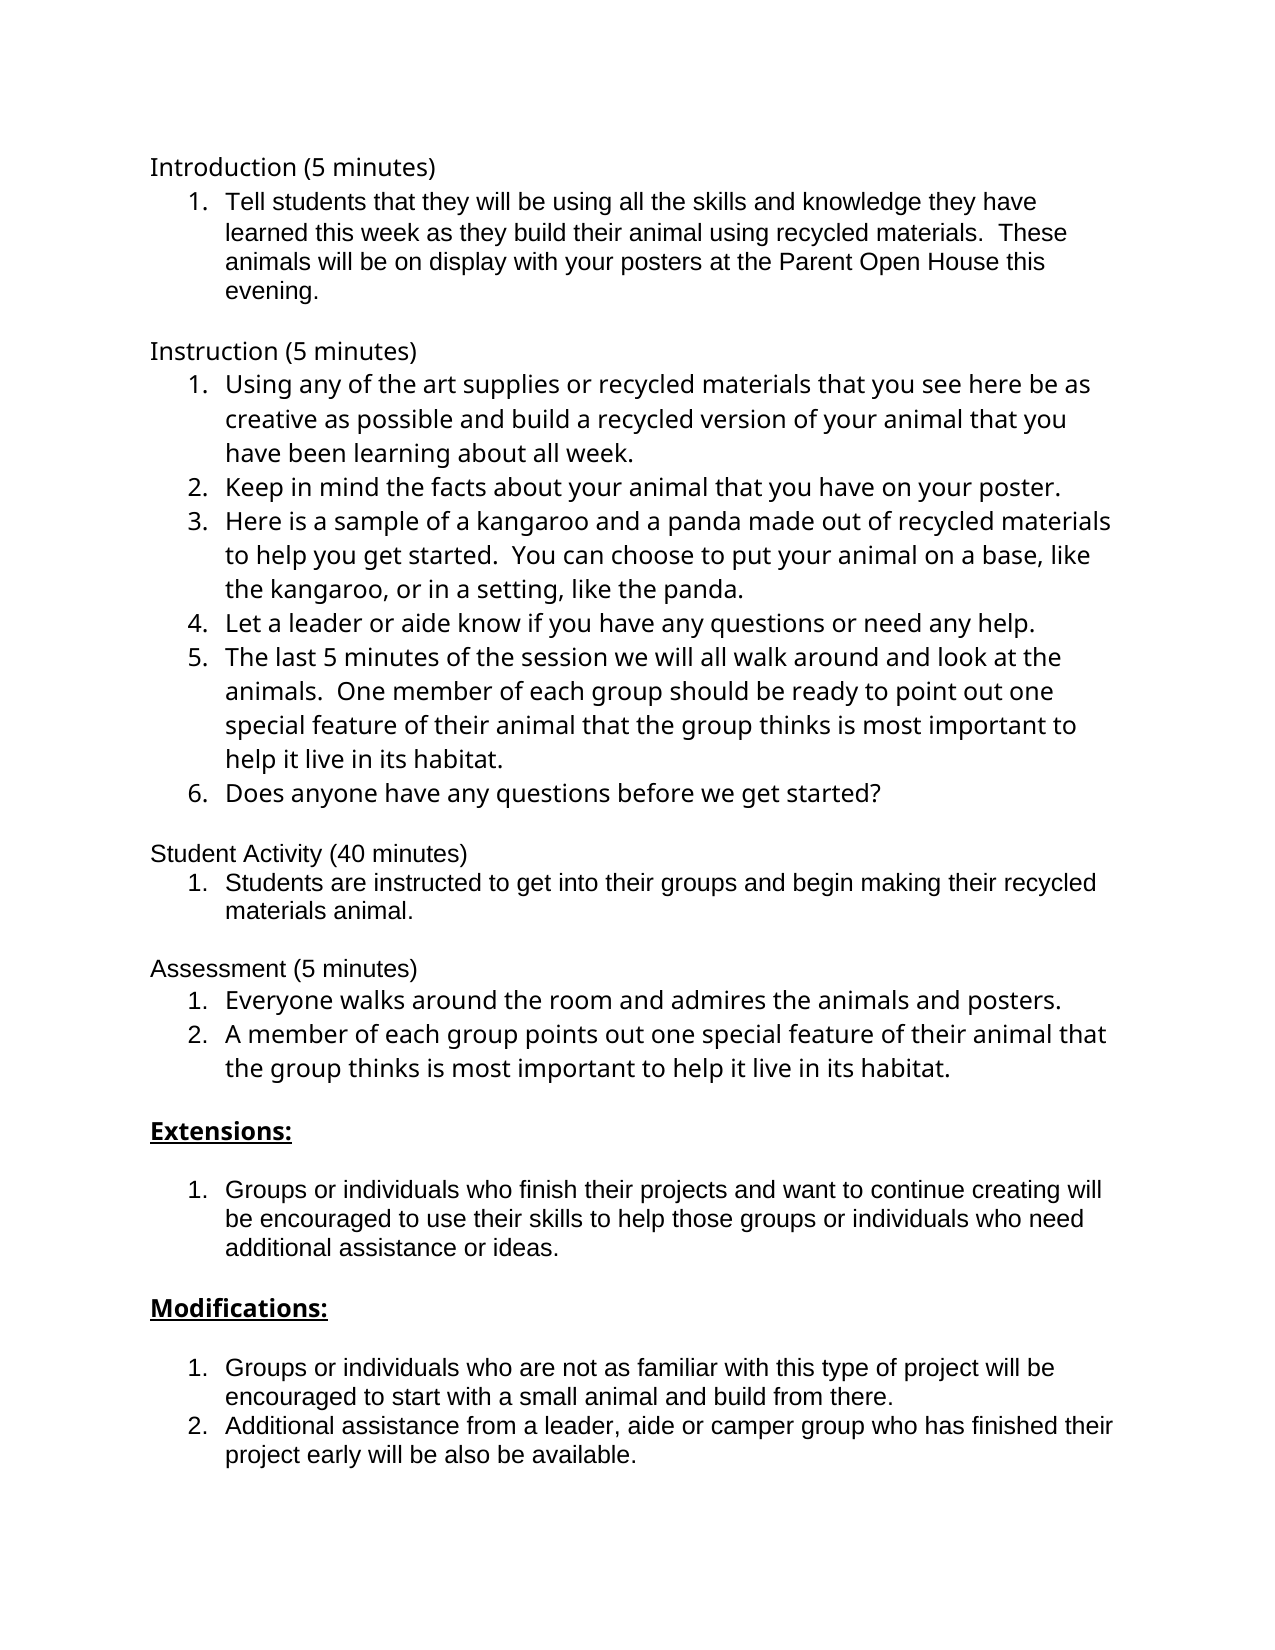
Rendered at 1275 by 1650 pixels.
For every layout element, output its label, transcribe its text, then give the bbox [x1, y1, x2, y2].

list A member of each group points out one special feature of their animal that the group thinks is most important to help it live in its habitat. [187, 1017, 1125, 1085]
list Keep in mind the facts about your animal that you have on your poster. [187, 469, 1125, 503]
list Does anyone have any questions before we get started? [187, 776, 1125, 810]
text Extensions: [150, 1113, 1125, 1147]
text Introduction (5 minutes) [150, 150, 1125, 184]
list The last 5 minutes of the session we will all walk around and look at the animals. One member of each group should be ready to point out one special feature of their animal that the group thinks is most important to help it live in its habitat. [187, 640, 1125, 776]
list Everyone walks around the room and admires the animals and posters. [187, 982, 1125, 1017]
text Assessment (5 minutes) [150, 954, 1125, 982]
list Let a leader or aide know if you have any questions or need any help. [187, 606, 1125, 640]
list Students are instructed to get into their groups and begin making their recycled materials animal. [187, 867, 1125, 925]
list Tell students that they will be using all the skills and knowledge they have learned this week as they build their animal using recycled materials. These animals will be on display with your posters at the Parent Open House this evening. [187, 184, 1125, 304]
list Additional assistance from a leader, aide or camper group who has finished their project early will be also be available. [187, 1411, 1125, 1468]
list Here is a sample of a kangaroo and a panda made out of recycled materials to help you get started. You can choose to put your animal on a base, like the kangaroo, or in a setting, like the panda. [187, 503, 1125, 606]
text Modifications: [150, 1291, 1125, 1324]
text Student Activity (40 minutes) [150, 839, 1125, 867]
text Instruction (5 minutes) [150, 333, 1125, 367]
list Using any of the art supplies or recycled materials that you see here be as creative as possible and build a recycled version of your animal that you have been learning about all week. [187, 367, 1125, 469]
list Groups or individuals who are not as familiar with this type of project will be encouraged to start with a small animal and build from there. [187, 1353, 1125, 1411]
list Groups or individuals who finish their projects and want to continue creating will be encouraged to use their skills to help those groups or individuals who need additional assistance or ideas. [187, 1176, 1125, 1262]
